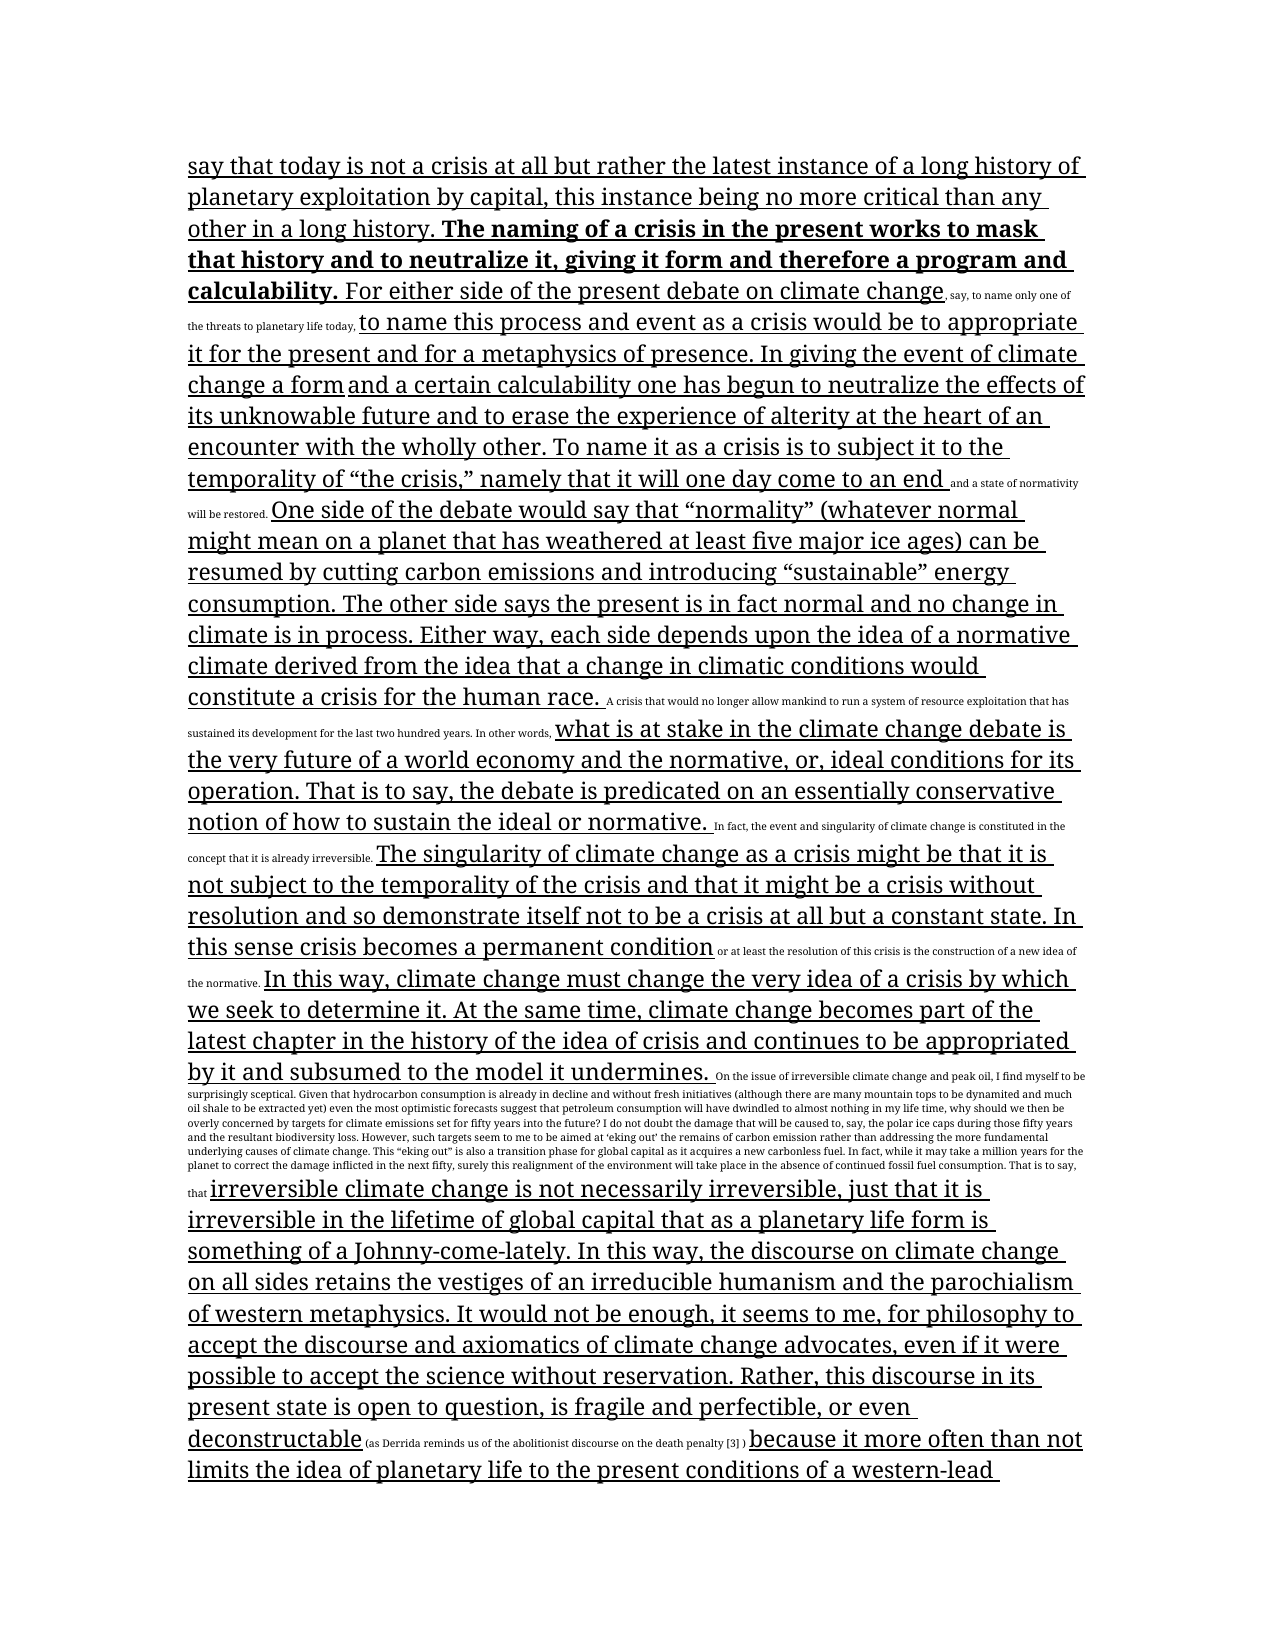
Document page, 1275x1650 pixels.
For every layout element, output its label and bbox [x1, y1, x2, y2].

text [187, 150, 1087, 1485]
